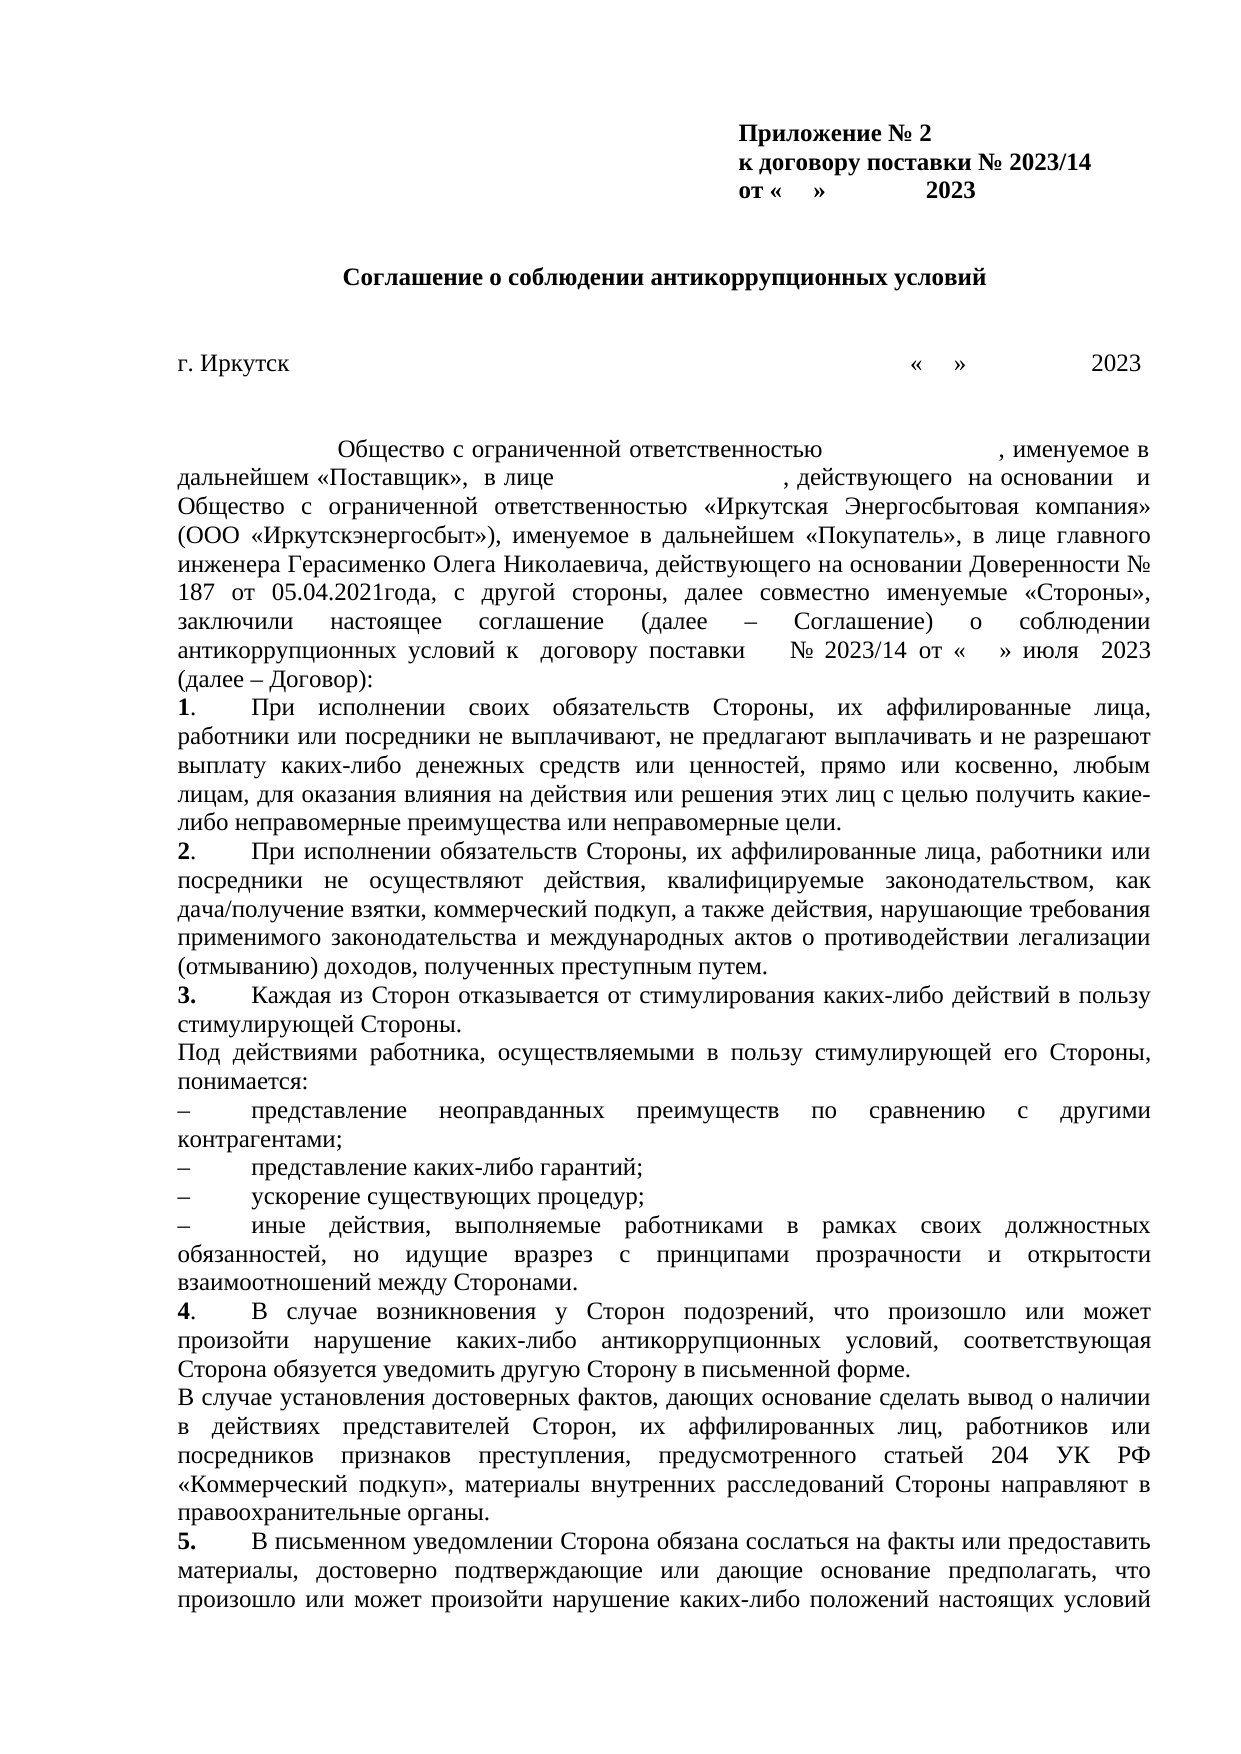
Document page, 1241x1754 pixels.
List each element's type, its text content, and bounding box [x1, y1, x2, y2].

text Общество с ограниченной ответственностью , именуемое в дальнейшем «Поставщик», в лице , действующего на основании и Общество с ограниченной ответственностью «Иркутская Энергосбытовая компания» (ООО «Иркутскэнергосбыт»), именуемое в дальнейшем «Покупатель», в лице главного инженера Герасименко Олега Николаевича, действующего на основании Доверенности № 187 от 05.04.2021года, с другой стороны, далее совместно именуемые «Стороны», заключили настоящее соглашение (далее – Соглашение) о соблюдении антикоррупционных условий к договору поставки № 2023/14 от « » июля 2023 (далее – Договор): [177, 434, 1152, 692]
text В случае установления достоверных фактов, дающих основание сделать вывод о наличии в действиях представителей Сторон, их аффилированных лиц, работников или посредников признаков преступления, предусмотренного статьей 204 УК РФ «Коммерческий подкуп», материалы внутренних расследований Стороны направляют в правоохранительные органы. [177, 1382, 1152, 1526]
text 4. В случае возникновения у Сторон подозрений, что произошло или может произойти нарушение каких-либо антикоррупционных условий, соответствующая Сторона обязуется уведомить другую Сторону в письменной форме. [177, 1296, 1152, 1382]
text – ускорение существующих процедур; [177, 1181, 1152, 1210]
text от « » 2023 [738, 176, 1152, 204]
text г. Иркутск « » 2023 [177, 348, 1152, 377]
text Соглашение о соблюдении антикоррупционных условий [177, 262, 1152, 291]
text 2. При исполнении обязательств Стороны, их аффилированные лица, работники или посредники не осуществляют действия, квалифицируемые законодательством, как дача/получение взятки, коммерческий подкуп, а также действия, нарушающие требования применимого законодательства и международных актов о противодействии легализации (отмыванию) доходов, полученных преступным путем. [177, 836, 1152, 980]
text – представление каких-либо гарантий; [177, 1152, 1152, 1181]
text – представление неоправданных преимуществ по сравнению с другими контрагентами; [177, 1095, 1152, 1152]
text – иные действия, выполняемые работниками в рамках своих должностных обязанностей, но идущие вразрез с принципами прозрачности и открытости взаимоотношений между Сторонами. [177, 1210, 1152, 1296]
text 3. Каждая из Сторон отказывается от стимулирования каких-либо действий в пользу стимулирующей Стороны. [177, 980, 1152, 1037]
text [177, 1526, 1152, 1612]
text Под действиями работника, осуществляемыми в пользу стимулирующей его Стороны, понимается: [177, 1037, 1152, 1095]
text к договору поставки № 2023/14 [738, 147, 1152, 176]
text 1. При исполнении своих обязательств Стороны, их аффилированные лица, работники или посредники не выплачивают, не предлагают выплачивать и не разрешают выплату каких-либо денежных средств или ценностей, прямо или косвенно, любым лицам, для оказания влияния на действия или решения этих лиц с целью получить какие-либо неправомерные преимущества или неправомерные цели. [177, 692, 1152, 836]
text Приложение № 2 [738, 118, 1152, 147]
